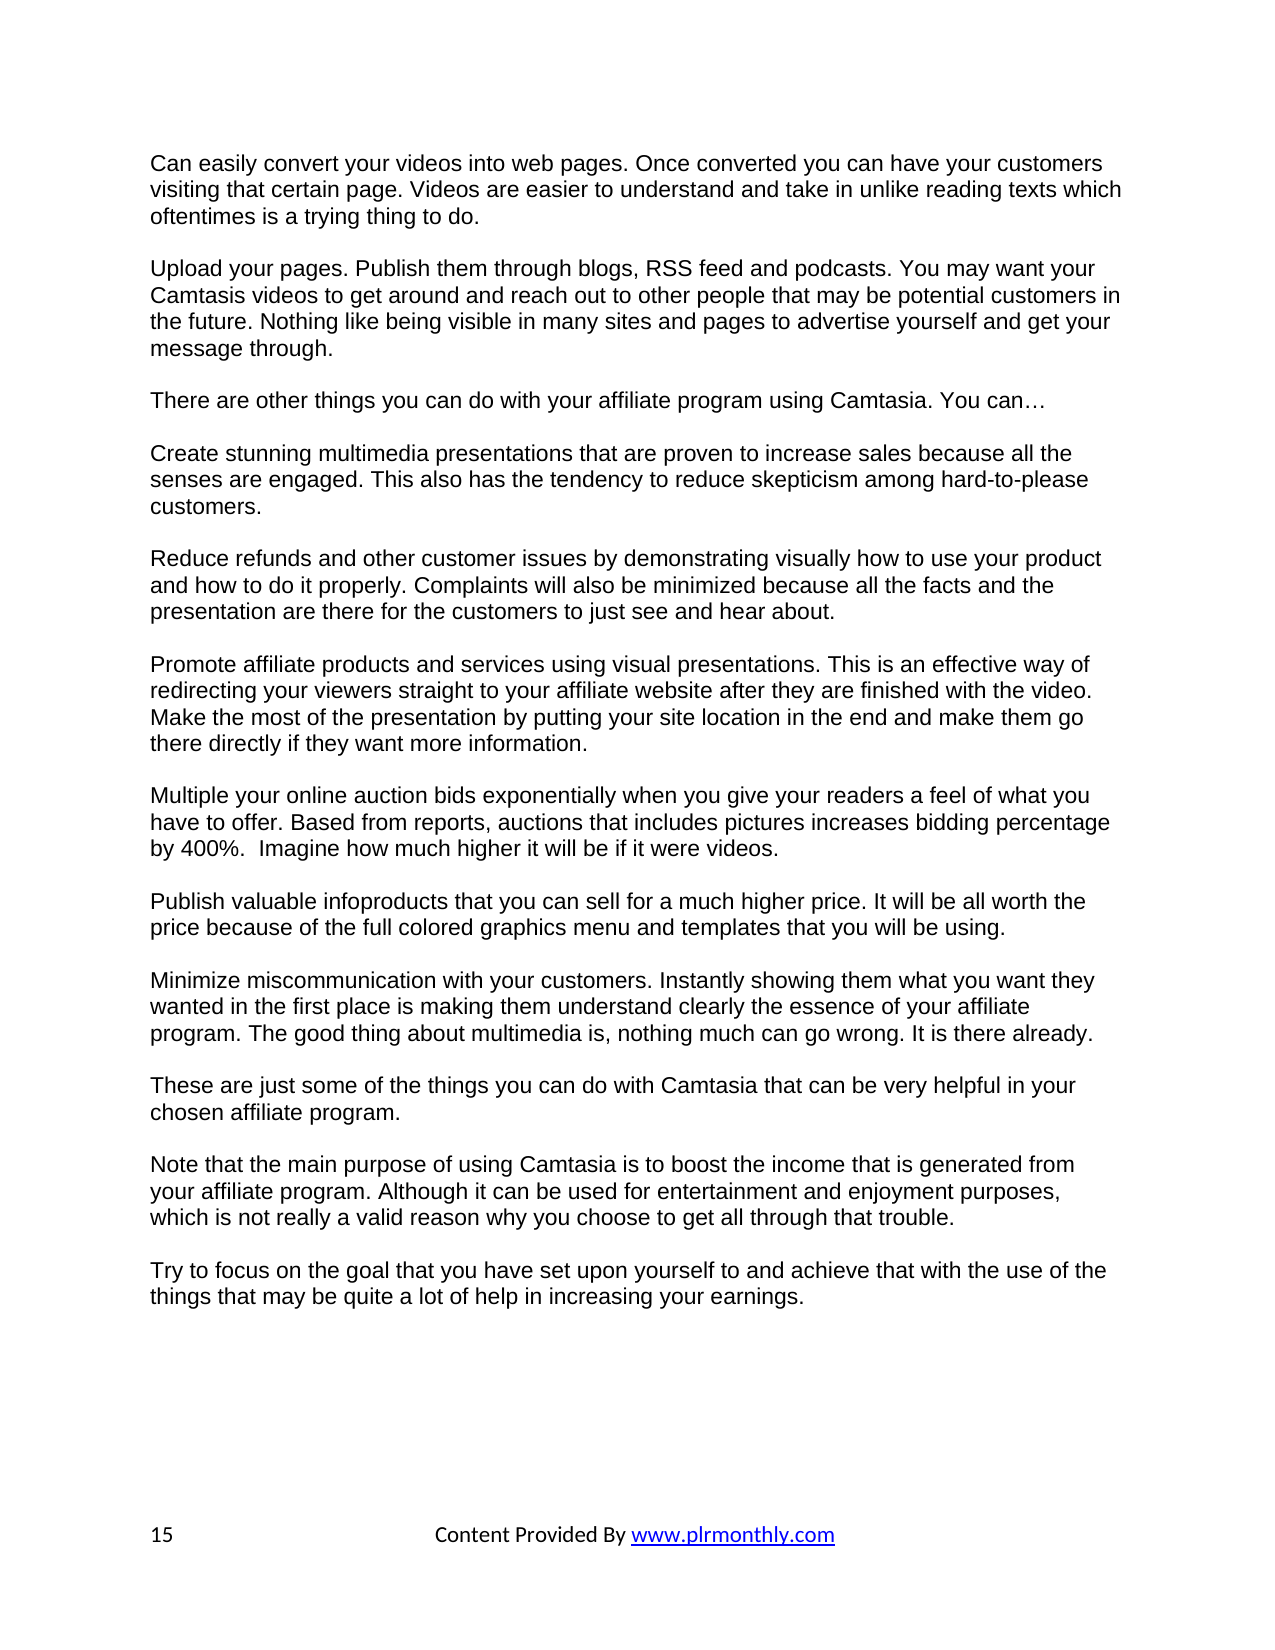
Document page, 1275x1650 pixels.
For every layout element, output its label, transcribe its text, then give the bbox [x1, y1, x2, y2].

text Try to focus on the goal that you have set upon yourself to and achieve that with the use of the things that may be quite a lot of help in increasing your earnings. [150, 1257, 1125, 1309]
text Publish valuable infoproducts that you can sell for a much higher price. It will be all worth the price because of the full colored graphics menu and templates that you will be using. [150, 888, 1125, 941]
text Create stunning multimedia presentations that are proven to increase sales because all the senses are engaged. This also has the tendency to reduce skepticism among hard-to-please customers. [150, 440, 1125, 519]
text Multiple your online auction bids exponentially when you give your readers a feel of what you have to offer. Based from reports, auctions that includes pictures increases bidding percentage by 400%. Imagine how much higher it will be if it were videos. [150, 782, 1125, 862]
text Upload your pages. Publish them through blogs, RSS feed and podcasts. You may want your Camtasis videos to get around and reach out to other people that may be potential customers in the future. Nothing like being visible in many sites and pages to advertise yourself and get your message through. [150, 255, 1125, 361]
text These are just some of the things you can do with Camtasia that can be very helpful in your chosen affiliate program. [150, 1072, 1125, 1125]
text Reduce refunds and other customer issues by demonstrating visually how to use your product and how to do it properly. Complaints will also be minimized because all the facts and the presentation are there for the customers to just see and hear about. [150, 545, 1125, 624]
text Can easily convert your videos into web pages. Once converted you can have your customers visiting that certain page. Videos are easier to understand and take in unlike reading texts which oftentimes is a trying thing to do. [150, 150, 1125, 229]
text Minimize miscommunication with your customers. Instantly showing them what you want they wanted in the first place is making them understand clearly the essence of your affiliate program. The good thing about multimedia is, nothing much can go wrong. It is there already. [150, 967, 1125, 1046]
text Promote affiliate products and services using visual presentations. This is an effective way of redirecting your viewers straight to your affiliate website after they are finished with the video. Make the most of the presentation by putting your site location in the end and make them go there directly if they want more information. [150, 651, 1125, 756]
text Note that the main purpose of using Camtasia is to boost the income that is generated from your affiliate program. Although it can be used for entertainment and enjoyment purposes, which is not really a valid reason why you choose to get all through that trouble. [150, 1151, 1125, 1231]
text There are other things you can do with your affiliate program using Camtasia. You can… [150, 387, 1125, 413]
